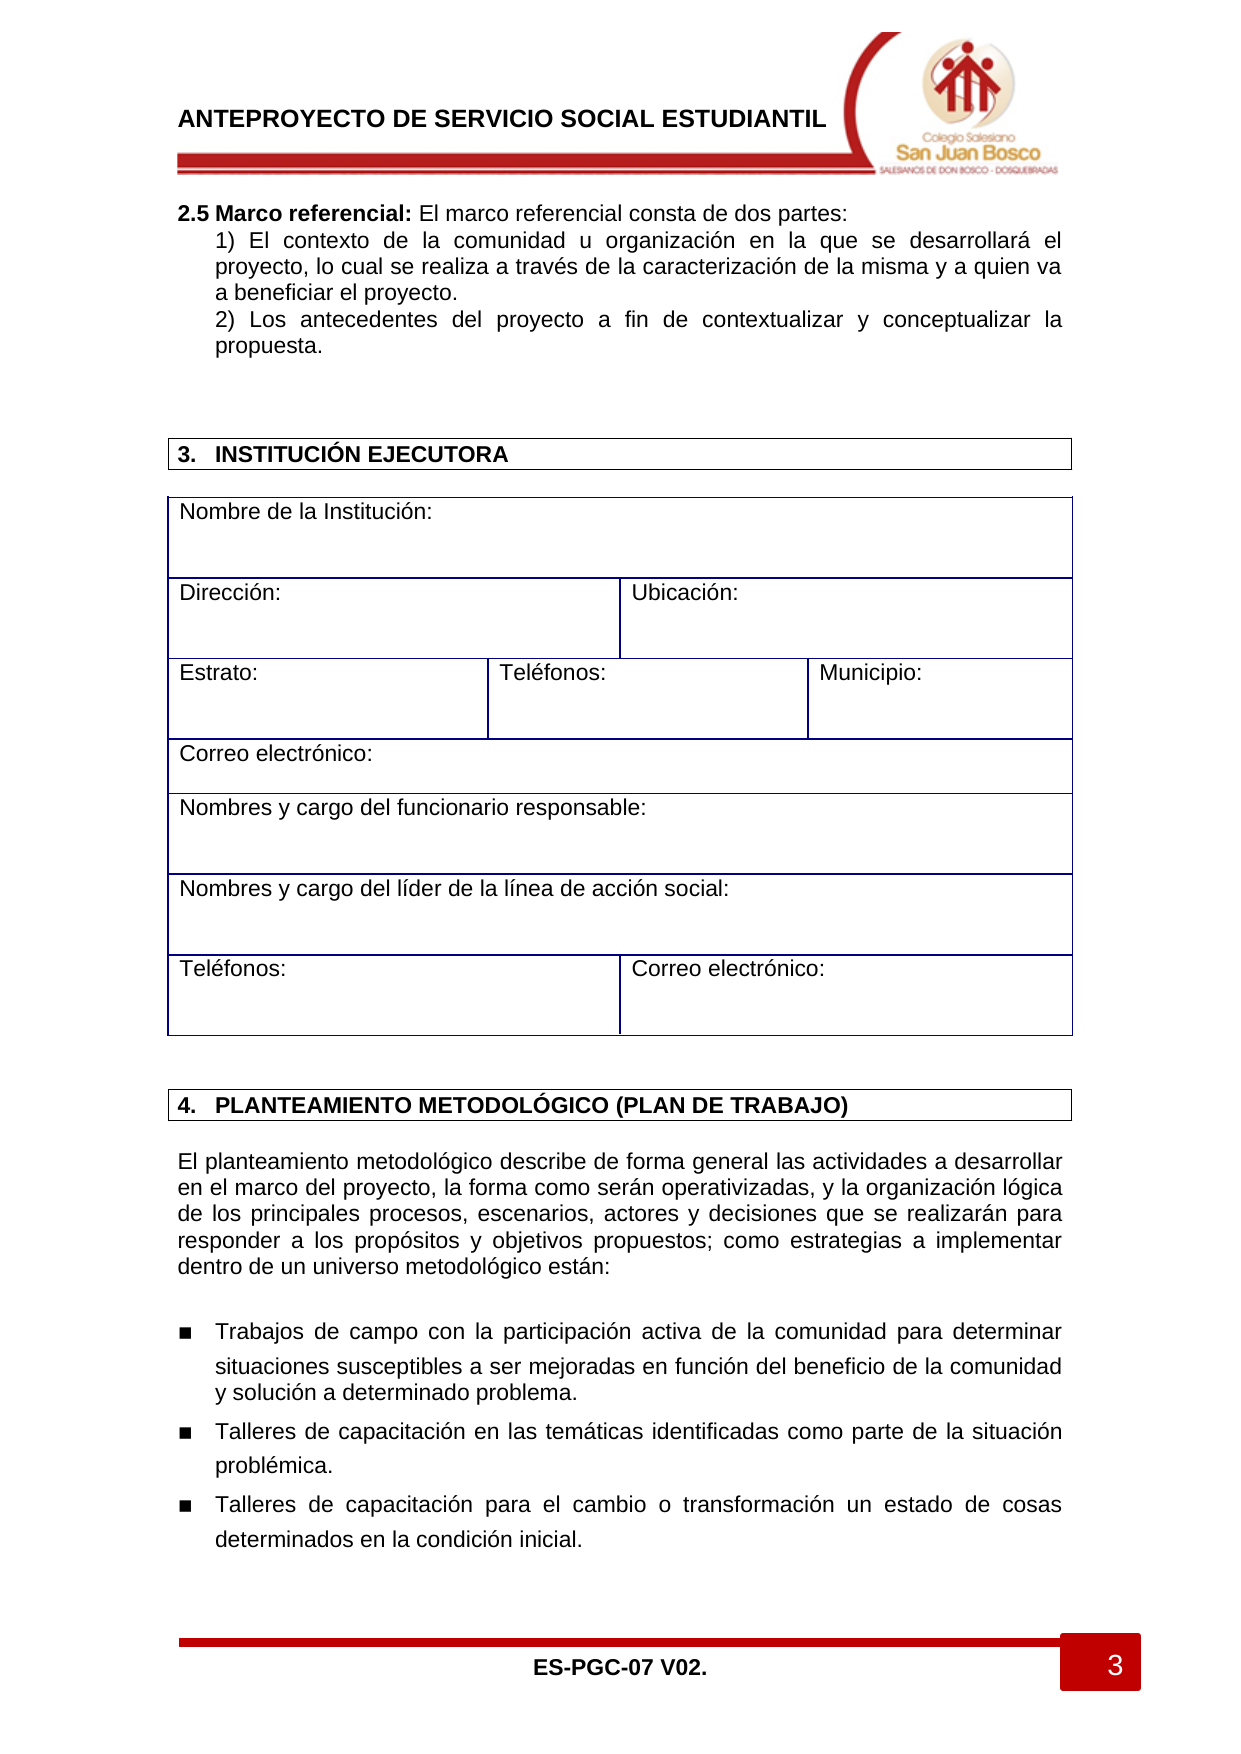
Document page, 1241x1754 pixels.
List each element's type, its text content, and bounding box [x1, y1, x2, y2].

list Talleres de capacitación para el cambio o transformación un estado de cosas determinados en la condición inicial. [177, 1479, 1063, 1552]
list Talleres de capacitación en las temáticas identificadas como parte de la situación problémica. [177, 1406, 1063, 1479]
text 1) El contexto de la comunidad u organización en la que se desarrollará el proyecto, lo cual se realiza a través de la caracterización de la misma y a quien va a beneficiar el proyecto. [215, 227, 1063, 306]
table_cell Correo electrónico: [621, 956, 1072, 1034]
list INSTITUCIÓN EJECUTORA [169, 439, 1071, 469]
table_cell Estrato: [169, 659, 487, 738]
table_cell Teléfonos: [169, 956, 619, 1034]
list PLANTEAMIENTO METODOLÓGICO (PLAN DE TRABAJO) [169, 1090, 1071, 1120]
table_cell Nombres y cargo del funcionario responsable: [169, 794, 1072, 873]
table_header Nombre de la Institución: [169, 498, 1072, 577]
table_cell Nombres y cargo del líder de la línea de acción social: [169, 875, 1072, 954]
text 2) Los antecedentes del proyecto a fin de contextualizar y conceptualizar la propuesta. [215, 306, 1063, 358]
text El planteamiento metodológico describe de forma general las actividades a desarrollar en el marco del proyecto, la forma como serán operativizadas, y la organización lógica de los principales procesos, escenarios, actores y decisiones que se realizarán para responder a los propósitos y objetivos propuestos; como estrategias a implementar dentro de un universo metodológico están: [177, 1148, 1063, 1279]
table_cell Dirección: [169, 579, 619, 658]
list Trabajos de campo con la participación activa de la comunidad para determinar situaciones susceptibles a ser mejoradas en función del beneficio de la comunidad y solución a determinado problema. [177, 1306, 1063, 1406]
table_cell Ubicación: [621, 579, 1072, 658]
table_cell Teléfonos: [489, 659, 807, 738]
table_cell Municipio: [809, 659, 1072, 738]
picture [177, 32, 1063, 175]
list Marco referencial: El marco referencial consta de dos partes: [177, 200, 1063, 227]
table_cell Correo electrónico: [169, 740, 1072, 793]
